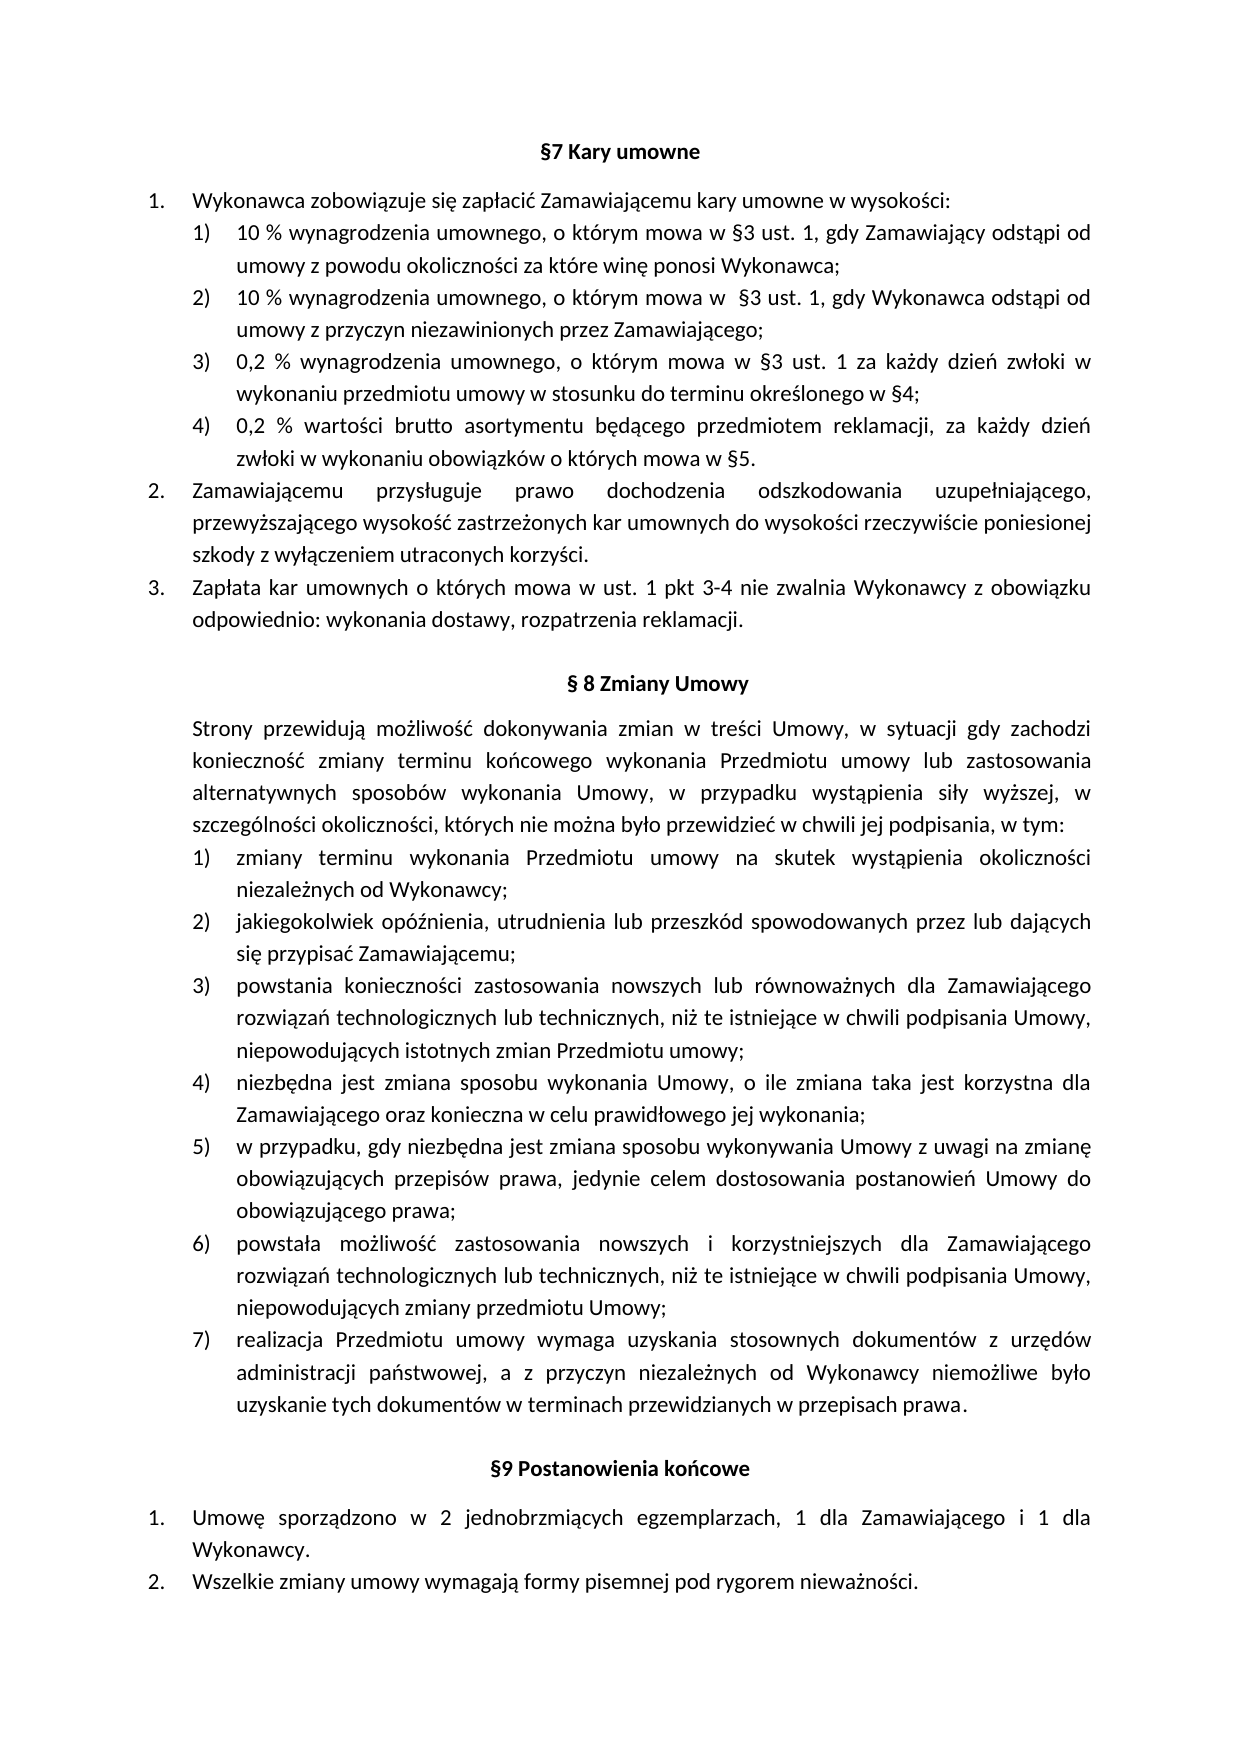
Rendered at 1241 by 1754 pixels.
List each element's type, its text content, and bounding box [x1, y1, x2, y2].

list 0,2 % wynagrodzenia umownego, o którym mowa w §3 ust. 1 za każdy dzień zwłoki w wykonaniu przedmiotu umowy w stosunku do terminu określonego w §4; [192, 347, 1093, 407]
text 4) niezbędna jest zmiana sposobu wykonania Umowy, o ile zmiana taka jest korzystna dla Zamawiającego oraz konieczna w celu prawidłowego jej wykonania; [192, 1068, 1093, 1128]
text 5) w przypadku, gdy niezbędna jest zmiana sposobu wykonywania Umowy z uwagi na zmianę obowiązujących przepisów prawa, jedynie celem dostosowania postanowień Umowy do obowiązującego prawa; [192, 1132, 1093, 1225]
list Wykonawca zobowiązuje się zapłacić Zamawiającemu kary umowne w wysokości: [148, 186, 1093, 214]
list Zamawiającemu przysługuje prawo dochodzenia odszkodowania uzupełniającego, przewyższającego wysokość zastrzeżonych kar umownych do wysokości rzeczywiście poniesionej szkody z wyłączeniem utraconych korzyści. [148, 476, 1093, 568]
text 2) jakiegokolwiek opóźnienia, utrudnienia lub przeszkód spowodowanych przez lub dających się przypisać Zamawiającemu; [192, 907, 1093, 967]
list 0,2 % wartości brutto asortymentu będącego przedmiotem reklamacji, za każdy dzień zwłoki w wykonaniu obowiązków o których mowa w §5. [192, 412, 1093, 472]
list Umowę sporządzono w 2 jednobrzmiących egzemplarzach, 1 dla Zamawiającego i 1 dla Wykonawcy. [148, 1503, 1093, 1563]
text 6) powstała możliwość zastosowania nowszych i korzystniejszych dla Zamawiającego rozwiązań technologicznych lub technicznych, niż te istniejące w chwili podpisania Umowy, niepowodujących zmiany przedmiotu Umowy; [192, 1229, 1093, 1321]
text §7 Kary umowne [148, 137, 1093, 166]
list § 8 Zmiany Umowy [223, 669, 1093, 697]
text 1) zmiany terminu wykonania Przedmiotu umowy na skutek wystąpienia okoliczności niezależnych od Wykonawcy; [192, 843, 1093, 903]
list Zapłata kar umownych o których mowa w ust. 1 pkt 3-4 nie zwalnia Wykonawcy z obowiązku odpowiednio: wykonania dostawy, rozpatrzenia reklamacji. [148, 573, 1093, 633]
list 10 % wynagrodzenia umownego, o którym mowa w §3 ust. 1, gdy Wykonawca odstąpi od umowy z przyczyn niezawinionych przez Zamawiającego; [192, 283, 1093, 343]
text 3) powstania konieczności zastosowania nowszych lub równoważnych dla Zamawiającego rozwiązań technologicznych lub technicznych, niż te istniejące w chwili podpisania Umowy, niepowodujących istotnych zmian Przedmiotu umowy; [192, 971, 1093, 1064]
list Wszelkie zmiany umowy wymagają formy pisemnej pod rygorem nieważności. [148, 1567, 1093, 1595]
text Strony przewidują możliwość dokonywania zmian w treści Umowy, w sytuacji gdy zachodzi konieczność zmiany terminu końcowego wykonania Przedmiotu umowy lub zastosowania alternatywnych sposobów wykonania Umowy, w przypadku wystąpienia siły wyższej, w szczególności okoliczności, których nie można było przewidzieć w chwili jej podpisania, w tym: [192, 714, 1093, 838]
text 7) realizacja Przedmiotu umowy wymaga uzyskania stosownych dokumentów z urzędów administracji państwowej, a z przyczyn niezależnych od Wykonawcy niemożliwe było uzyskanie tych dokumentów w terminach przewidzianych w przepisach prawa. [192, 1325, 1093, 1418]
text §9 Postanowienia końcowe [148, 1454, 1093, 1482]
list 10 % wynagrodzenia umownego, o którym mowa w §3 ust. 1, gdy Zamawiający odstąpi od umowy z powodu okoliczności za które winę ponosi Wykonawca; [192, 218, 1093, 279]
